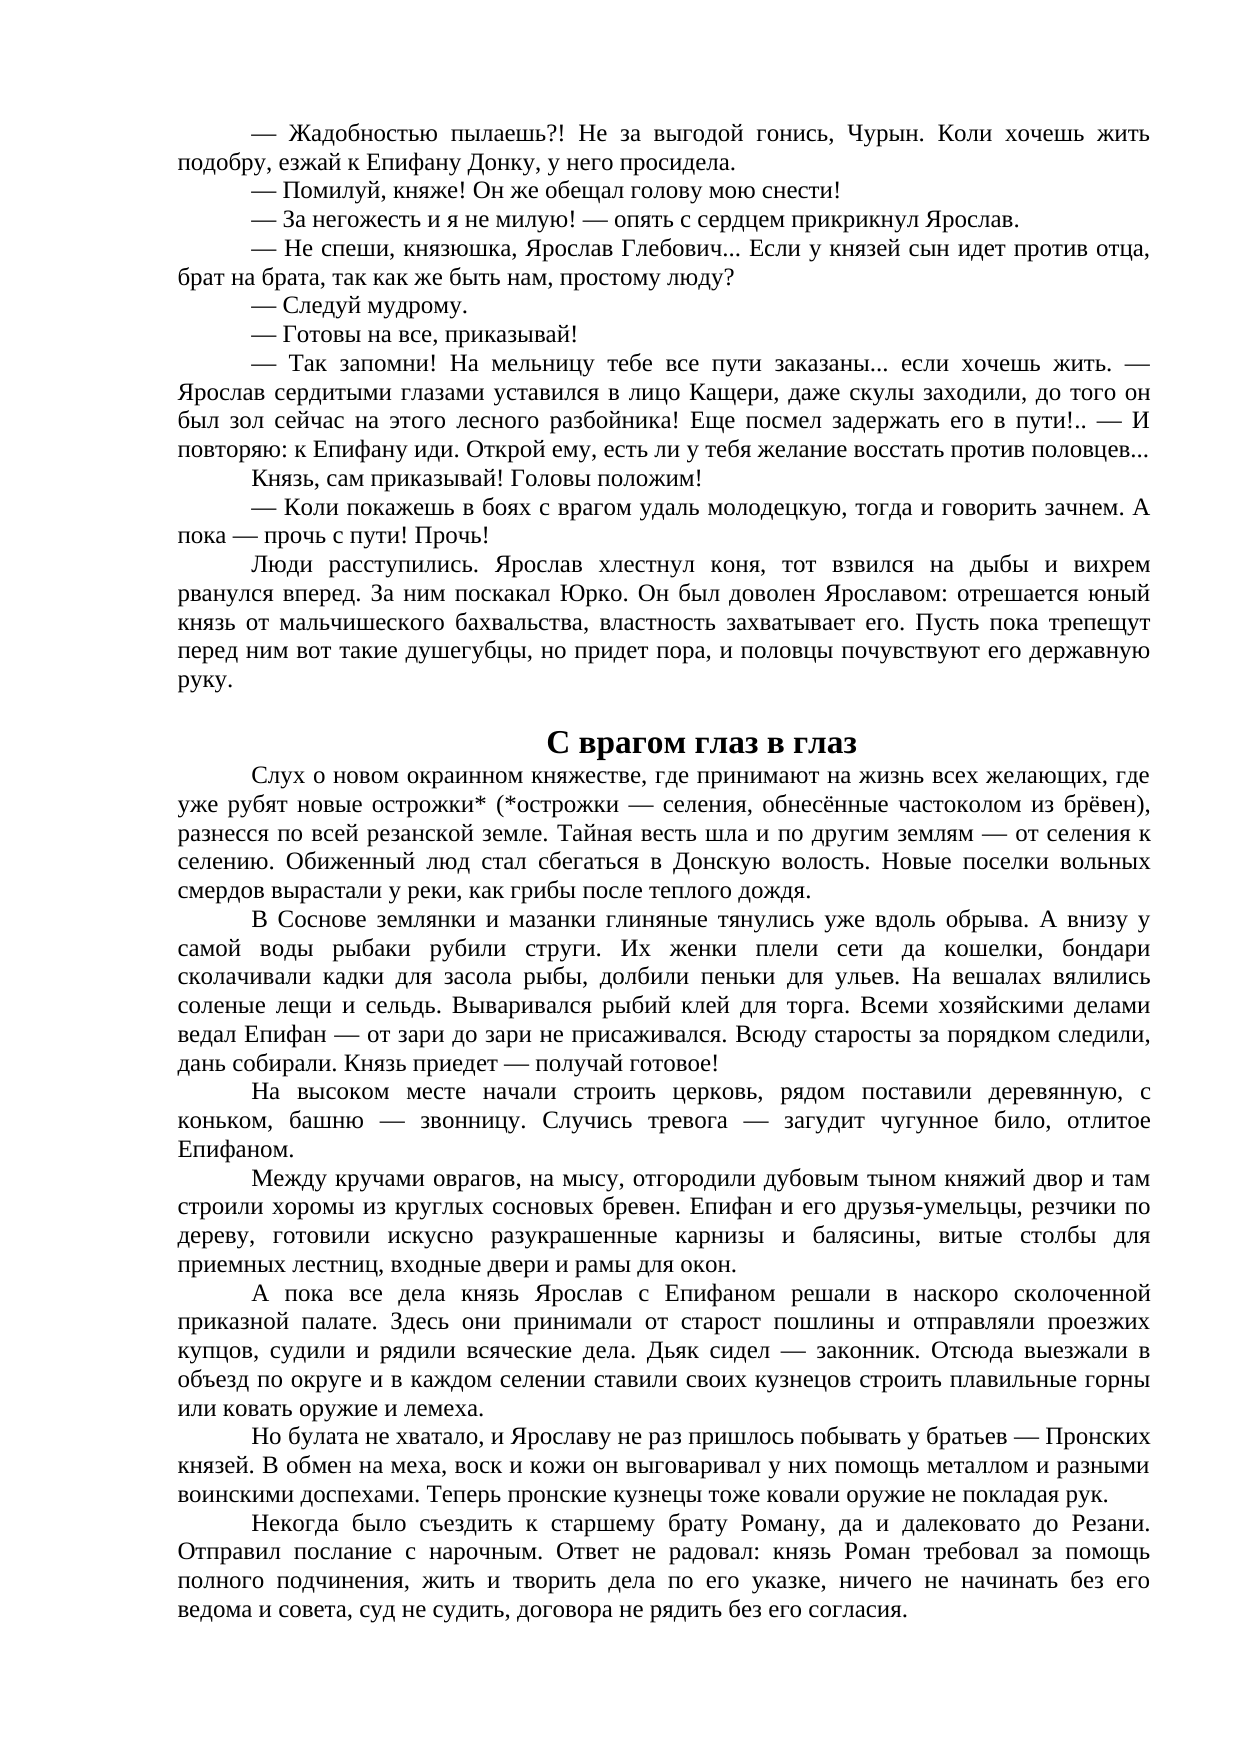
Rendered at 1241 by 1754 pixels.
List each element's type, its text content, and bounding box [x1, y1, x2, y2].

text Люди расступились. Ярослав хлестнул коня, тот взвился на дыбы и вихрем рванулся вперед. За ним поскакал Юрко. Он был доволен Ярославом: отрешается юный князь от мальчишеского бахвальства, властность захватывает его. Пусть пока трепещут перед ним вот такие душегубцы, но придет пора, и половцы почувствуют его державную руку. [177, 549, 1152, 693]
text — Помилуй, княже! Он же обещал голову мою снести! [177, 176, 1152, 204]
text — Следуй мудрому. [177, 291, 1152, 319]
text А пока все дела князь Ярослав с Епифаном решали в наскоро сколоченной приказной палате. Здесь они принимали от старост пошлины и отправляли проезжих купцов, судили и рядили всяческие дела. Дьяк сидел — законник. Отсюда выезжали в объезд по округе и в каждом селении ставили своих кузнецов строить плавильные горны или ковать оружие и лемеха. [177, 1278, 1152, 1421]
text Слух о новом окраинном княжестве, где принимают на жизнь всех желающих, где уже рубят новые острожки* (*острожки — селения, обнесённые частоколом из брёвен), разнесся по всей резанской земле. Тайная весть шла и по другим землям — от селения к селению. Обиженный люд стал сбегаться в Донскую волость. Новые поселки вольных смердов вырастали у реки, как грибы после теплого дождя. [177, 760, 1152, 904]
text — Жадобностью пылаешь?! Не за выгодой гонись, Чурын. Коли хочешь жить подобру, езжай к Епифану Донку, у него просидела. [177, 118, 1152, 176]
text В Соснове землянки и мазанки глиняные тянулись уже вдоль обрыва. А внизу у самой воды рыбаки рубили струги. Их женки плели сети да кошелки, бондари сколачивали кадки для засола рыбы, долбили пеньки для ульев. На вешалах вялились соленые лещи и сельдь. Вываривался рыбий клей для торга. Всеми хозяйскими делами ведал Епифан — от зари до зари не присаживался. Всюду старосты за порядком следили, дань собирали. Князь приедет — получай готовое! [177, 904, 1152, 1076]
text Но булата не хватало, и Ярославу не раз пришлось побывать у братьев — Пронских князей. В обмен на меха, воск и кожи он выговаривал у них помощь металлом и разными воинскими доспехами. Теперь пронские кузнецы тоже ковали оружие не покладая рук. [177, 1421, 1152, 1508]
text Некогда было съездить к старшему брату Роману, да и далековато до Резани. Отправил послание с нарочным. Ответ не радовал: князь Роман требовал за помощь полного подчинения, жить и творить дела по его указке, ничего не начинать без его ведома и совета, суд не судить, договора не рядить без его согласия. [177, 1508, 1152, 1623]
text — Не спеши, князюшка, Ярослав Глебович... Если у князей сын идет против отца, брат на брата, так как же быть нам, простому люду? [177, 233, 1152, 291]
text Между кручами оврагов, на мысу, отгородили дубовым тыном княжий двор и там строили хоромы из круглых сосновых бревен. Епифан и его друзья-умельцы, резчики по дереву, готовили искусно разукрашенные карнизы и балясины, витые столбы для приемных лестниц, входные двери и рамы для окон. [177, 1163, 1152, 1278]
text — Готовы на все, приказывай! [177, 319, 1152, 348]
text — Так запомни! На мельницу тебе все пути заказаны... если хочешь жить. — Ярослав сердитыми глазами уставился в лицо Кащери, даже скулы заходили, до того он был зол сейчас на этого лесного разбойника! Еще посмел задержать его в пути!.. — И повторяю: к Епифану иди. Открой ему, есть ли у тебя желание восстать против половцев... [177, 348, 1152, 463]
text На высоком месте начали строить церковь, рядом поставили деревянную, с коньком, башню — звонницу. Случись тревога — загудит чугунное било, отлитое Епифаном. [177, 1076, 1152, 1163]
text — За негожесть и я не милую! — опять с сердцем прикрикнул Ярослав. [177, 204, 1152, 233]
text С врагом глаз в глаз [177, 722, 1152, 760]
text Князь, сам приказывай! Головы положим! [177, 463, 1152, 492]
text — Коли покажешь в боях с врагом удаль молодецкую, тогда и говорить зачнем. А пока — прочь с пути! Прочь! [177, 492, 1152, 549]
